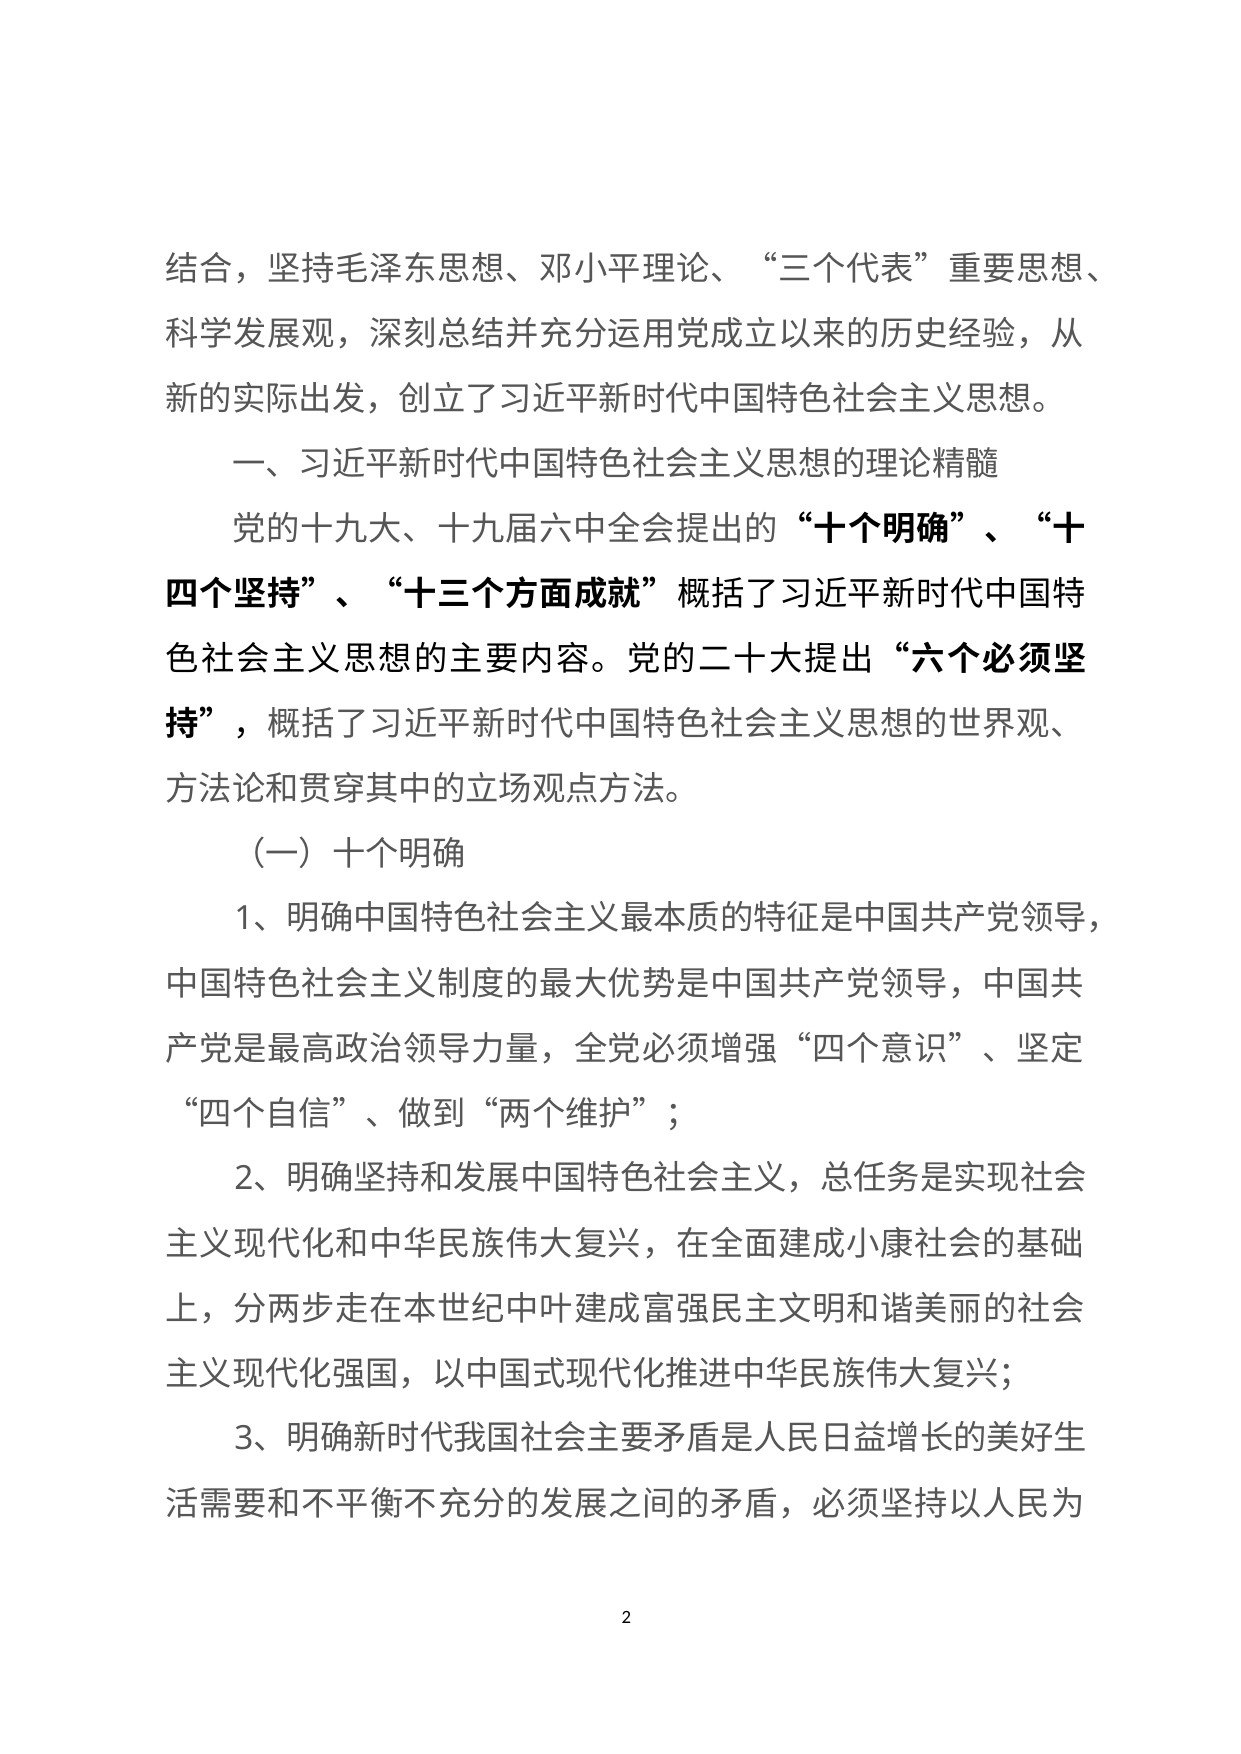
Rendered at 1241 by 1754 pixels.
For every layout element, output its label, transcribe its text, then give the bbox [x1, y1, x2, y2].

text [165, 1403, 1087, 1533]
text 1、明确中国特色社会主义最本质的特征是中国共产党领导，中国特色社会主义制度的最大优势是中国共产党领导，中国共产党是最高政治领导力量，全党必须增强“四个意识”、坚定“四个自信”、做到“两个维护”； [165, 883, 1087, 1143]
text （一）十个明确 [165, 818, 1087, 883]
text 2、明确坚持和发展中国特色社会主义，总任务是实现社会主义现代化和中华民族伟大复兴，在全面建成小康社会的基础上，分两步走在本世纪中叶建成富强民主文明和谐美丽的社会主义现代化强国，以中国式现代化推进中华民族伟大复兴； [165, 1143, 1087, 1403]
text 党的十九大、十九届六中全会提出的“十个明确”、“十四个坚持”、“十三个方面成就”概括了习近平新时代中国特色社会主义思想的主要内容。党的二十大提出“六个必须坚持”，概括了习近平新时代中国特色社会主义思想的世界观、方法论和贯穿其中的立场观点方法。 [165, 493, 1087, 818]
text 一、习近平新时代中国特色社会主义思想的理论精髓 [165, 428, 1087, 493]
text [165, 233, 1087, 428]
